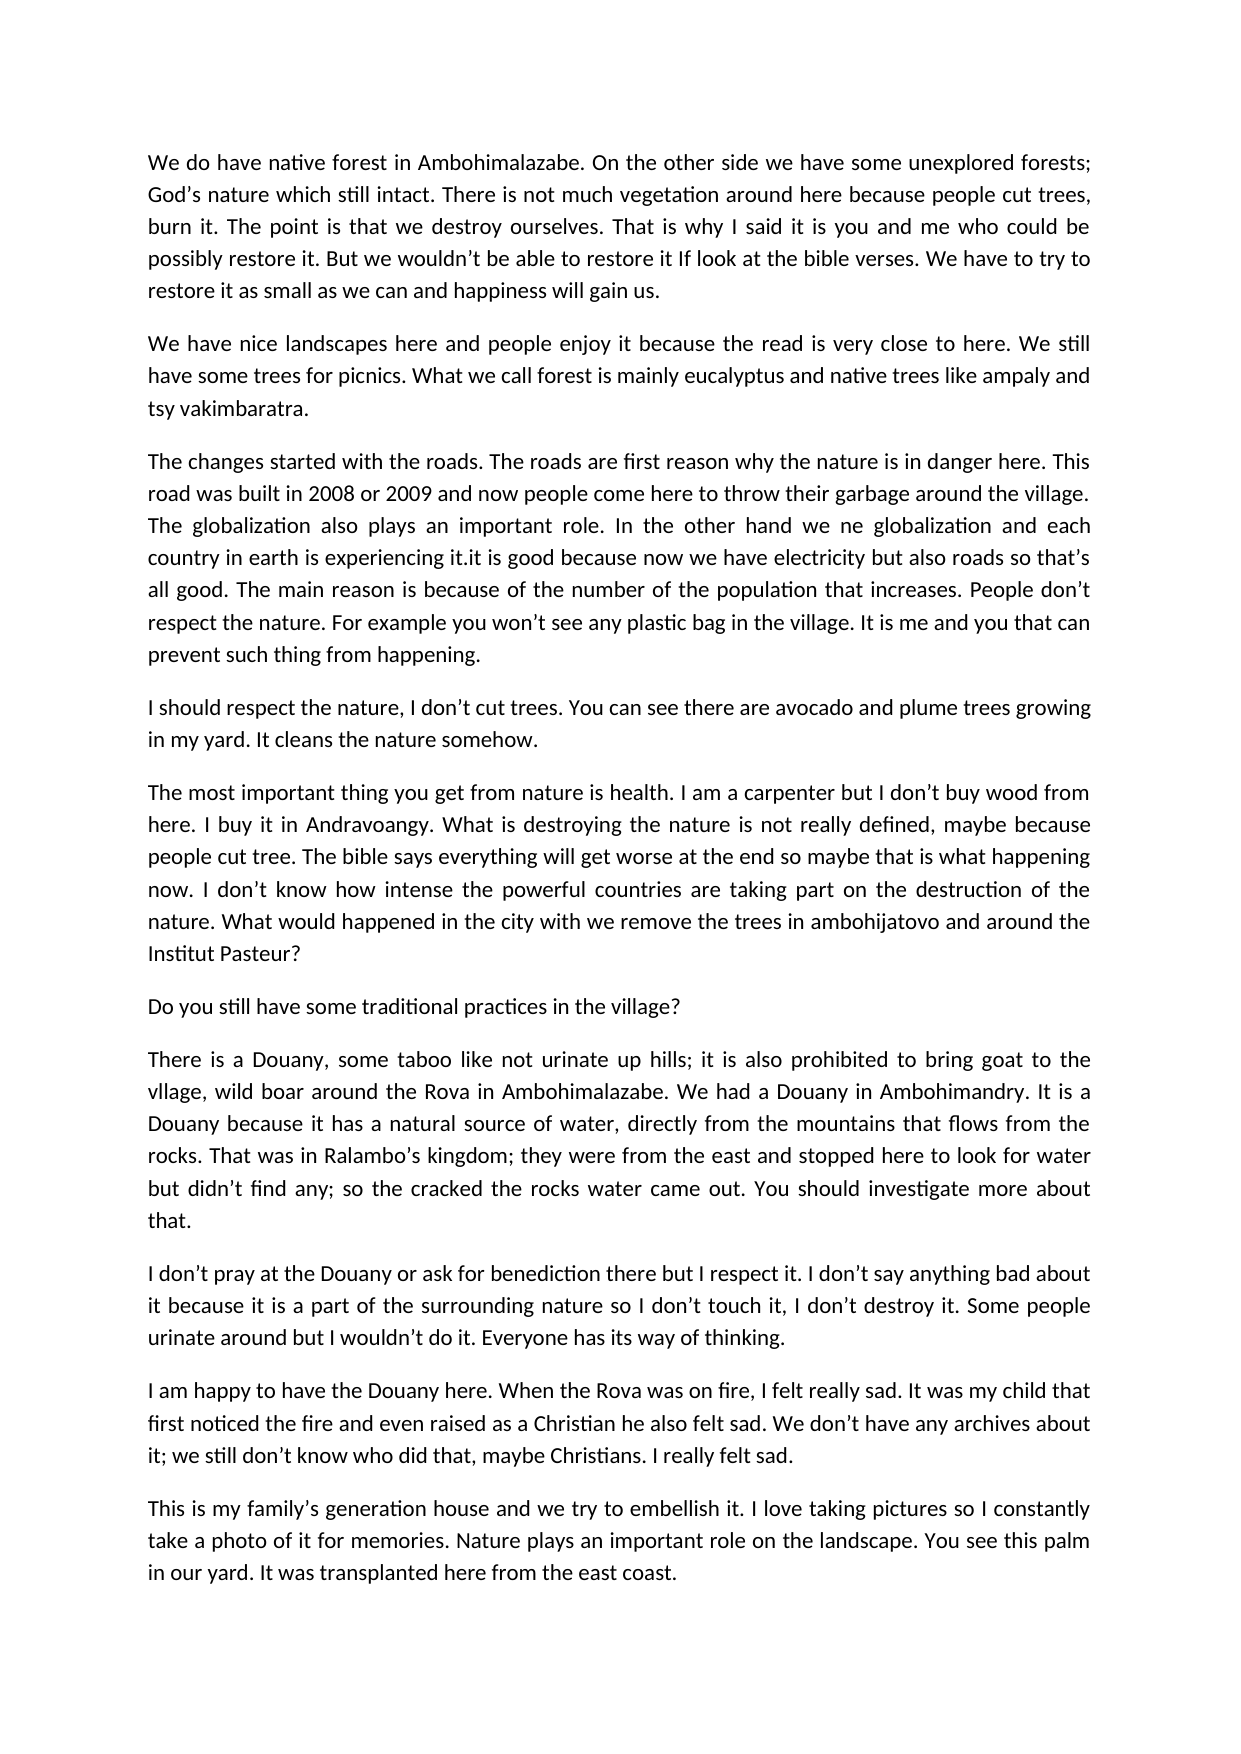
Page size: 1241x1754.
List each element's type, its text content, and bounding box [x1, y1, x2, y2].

text I am happy to have the Douany here. When the Rova was on fire, I felt really sad. It was my child that first noticed the fire and even raised as a Christian he also felt sad. We don’t have any archives about it; we still don’t know who did that, maybe Christians. I really felt sad. [148, 1376, 1093, 1469]
text I don’t pray at the Douany or ask for benediction there but I respect it. I don’t say anything bad about it because it is a part of the surrounding nature so I don’t touch it, I don’t destroy it. Some people urinate around but I wouldn’t do it. Everyone has its way of thinking. [148, 1259, 1093, 1351]
text This is my family’s generation house and we try to embellish it. I love taking pictures so I constantly take a photo of it for memories. Nature plays an important role on the landscape. You see this palm in our yard. It was transplanted here from the east coast. [148, 1494, 1093, 1586]
text I should respect the nature, I don’t cut trees. You can see there are avocado and plume trees growing in my yard. It cleans the nature somehow. [148, 693, 1093, 753]
text There is a Douany, some taboo like not urinate up hills; it is also prohibited to bring goat to the vllage, wild boar around the Rova in Ambohimalazabe. We had a Douany in Ambohimandry. It is a Douany because it has a natural source of water, directly from the mountains that flows from the rocks. That was in Ralambo’s kingdom; they were from the east and stopped here to look for water but didn’t find any; so the cracked the rocks water came out. You should investigate more about that. [148, 1045, 1093, 1234]
text The changes started with the roads. The roads are first reason why the nature is in danger here. This road was built in 2008 or 2009 and now people come here to throw their garbage around the village. The globalization also plays an important role. In the other hand we ne globalization and each country in earth is experiencing it.it is good because now we have electricity but also roads so that’s all good. The main reason is because of the number of the population that increases. People don’t respect the nature. For example you won’t see any plastic bag in the village. It is me and you that can prevent such thing from happening. [148, 447, 1093, 668]
text Do you still have some traditional practices in the village? [148, 992, 1093, 1020]
text We have nice landscapes here and people enjoy it because the read is very close to here. We still have some trees for picnics. What we call forest is mainly eucalyptus and native trees like ampaly and tsy vakimbaratra. [148, 329, 1093, 422]
text We do have native forest in Ambohimalazabe. On the other side we have some unexplored forests; God’s nature which still intact. There is not much vegetation around here because people cut trees, burn it. The point is that we destroy ourselves. That is why I said it is you and me who could be possibly restore it. But we wouldn’t be able to restore it If look at the bible verses. We have to try to restore it as small as we can and happiness will gain us. [148, 148, 1093, 304]
text The most important thing you get from nature is health. I am a carpenter but I don’t buy wood from here. I buy it in Andravoangy. What is destroying the nature is not really defined, maybe because people cut tree. The bible says everything will get worse at the end so maybe that is what happening now. I don’t know how intense the powerful countries are taking part on the destruction of the nature. What would happened in the city with we remove the trees in ambohijatovo and around the Institut Pasteur? [148, 778, 1093, 967]
